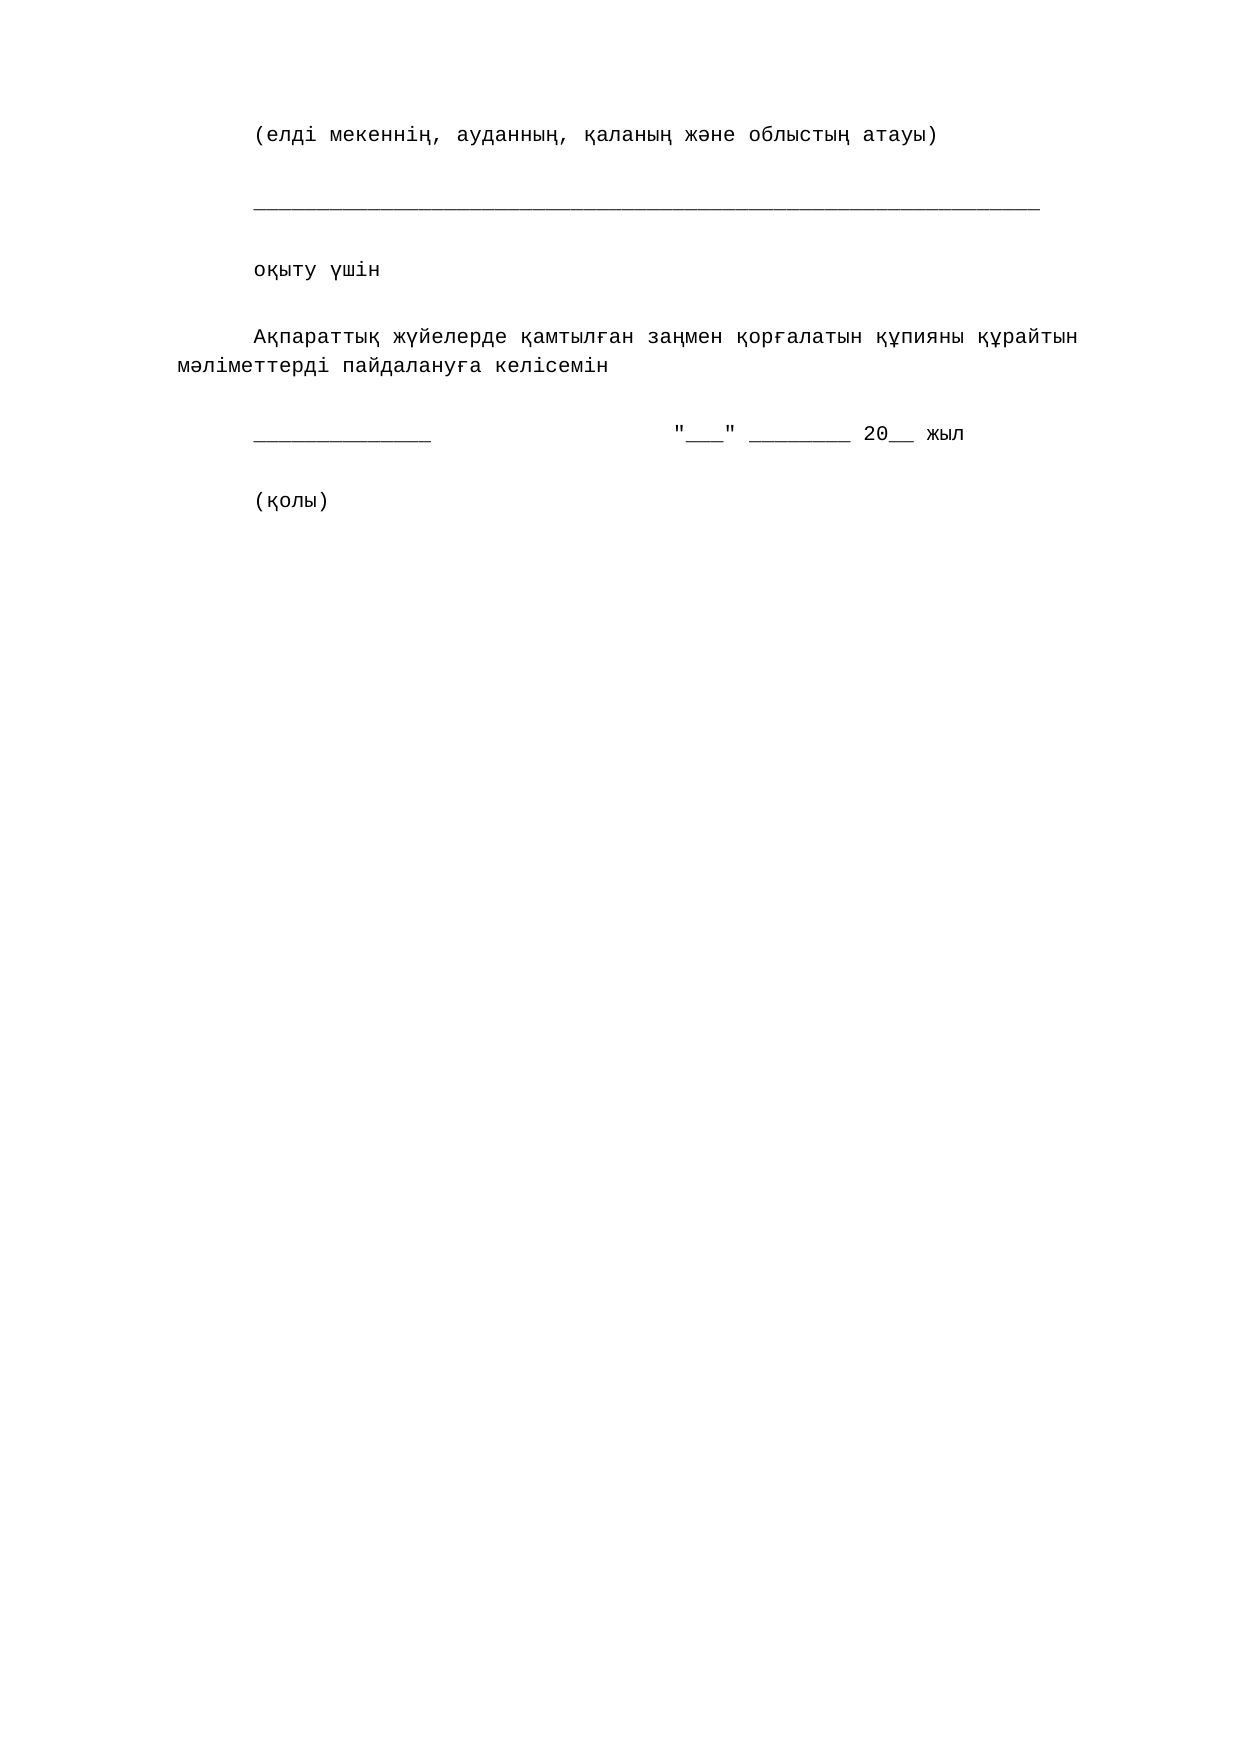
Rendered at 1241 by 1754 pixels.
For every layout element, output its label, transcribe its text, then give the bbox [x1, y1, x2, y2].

text (қолы) [177, 484, 1152, 513]
text ______________________________________________________________ [177, 185, 1152, 215]
text (елді мекеннің, ауданның, қаланың және облыстың атауы) [177, 118, 1152, 148]
text ______________ "___" ________ 20__ жыл [177, 417, 1152, 446]
text Ақпараттық жүйелерде қамтылған заңмен қорғалатын құпияны құрайтын мәліметтерді пайдалануға келісемін [177, 320, 1152, 379]
text оқыту үшін [177, 252, 1152, 282]
